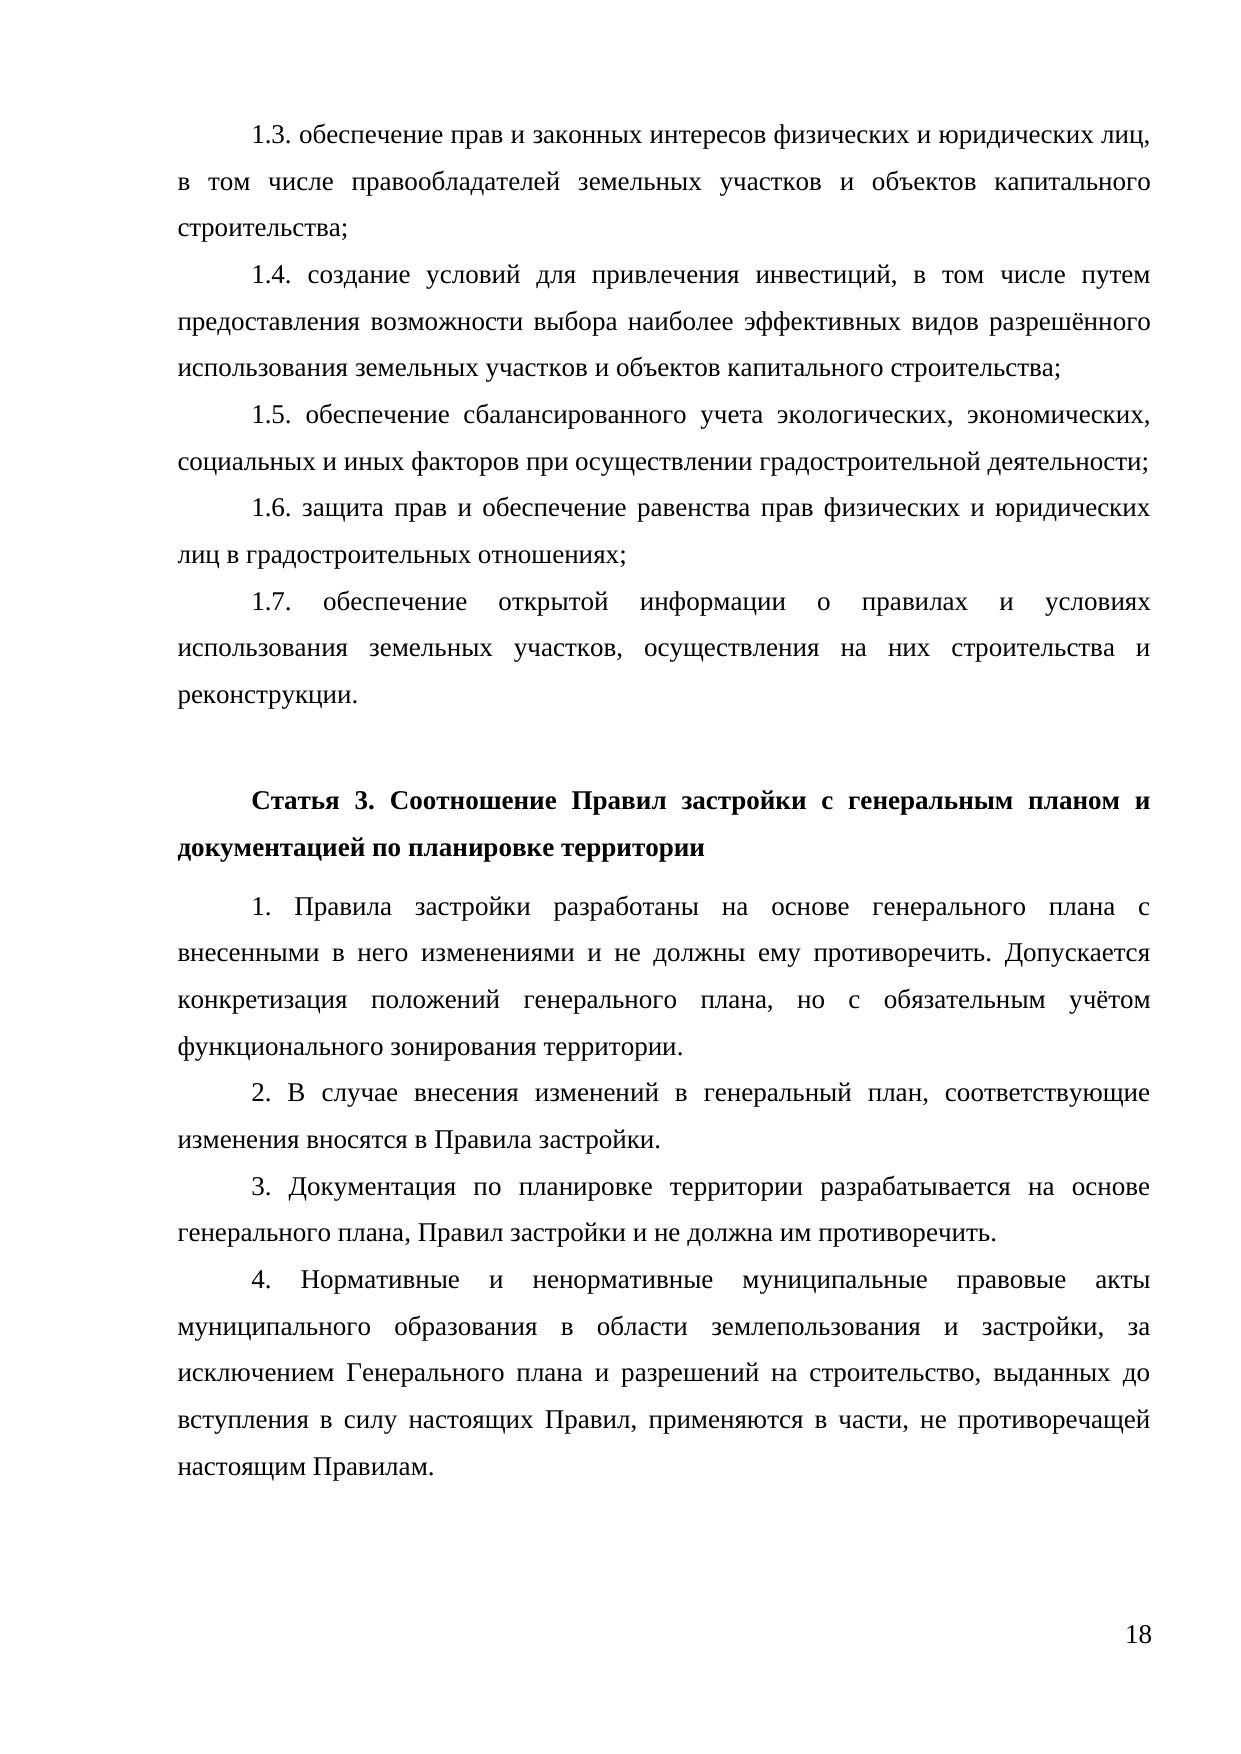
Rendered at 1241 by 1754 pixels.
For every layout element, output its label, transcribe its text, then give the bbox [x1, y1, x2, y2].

text 1.4. создание условий для привлечения инвестиций, в том числе путем предоставления возможности выбора наиболее эффективных видов разрешённого использования земельных участков и объектов капитального строительства; [177, 258, 1152, 383]
text 1.5. обеспечение сбалансированного учета экологических, экономических, социальных и иных факторов при осуществлении градостроительной деятельности; [177, 398, 1152, 476]
text 2. В случае внесения изменений в генеральный план, соответствующие изменения вносятся в Правила застройки. [177, 1076, 1152, 1154]
text 3. Документация по планировке территории разрабатывается на основе генерального плана, Правил застройки и не должна им противоречить. [177, 1170, 1152, 1248]
text 1.6. защита прав и обеспечение равенства прав физических и юридических лиц в градостроительных отношениях; [177, 491, 1152, 569]
text 1.7. обеспечение открытой информации о правилах и условиях использования земельных участков, осуществления на них строительства и реконструкции. [177, 585, 1152, 709]
subtitle Статья 3. Соотношение Правил застройки с генеральным планом и документацией по планировке территории [177, 784, 1152, 862]
text 1.3. обеспечение прав и законных интересов физических и юридических лиц, в том числе правообладателей земельных участков и объектов капитального строительства; [177, 118, 1152, 243]
text 4. Нормативные и ненормативные муниципальные правовые акты муниципального образования в области землепользования и застройки, за исключением Генерального плана и разрешений на строительство, выданных до вступления в силу настоящих Правил, применяются в части, не противоречащей настоящим Правилам. [177, 1263, 1152, 1481]
text 1. Правила застройки разработаны на основе генерального плана с внесенными в него изменениями и не должны ему противоречить. Допускается конкретизация положений генерального плана, но с обязательным учётом функционального зонирования территории. [177, 890, 1152, 1061]
